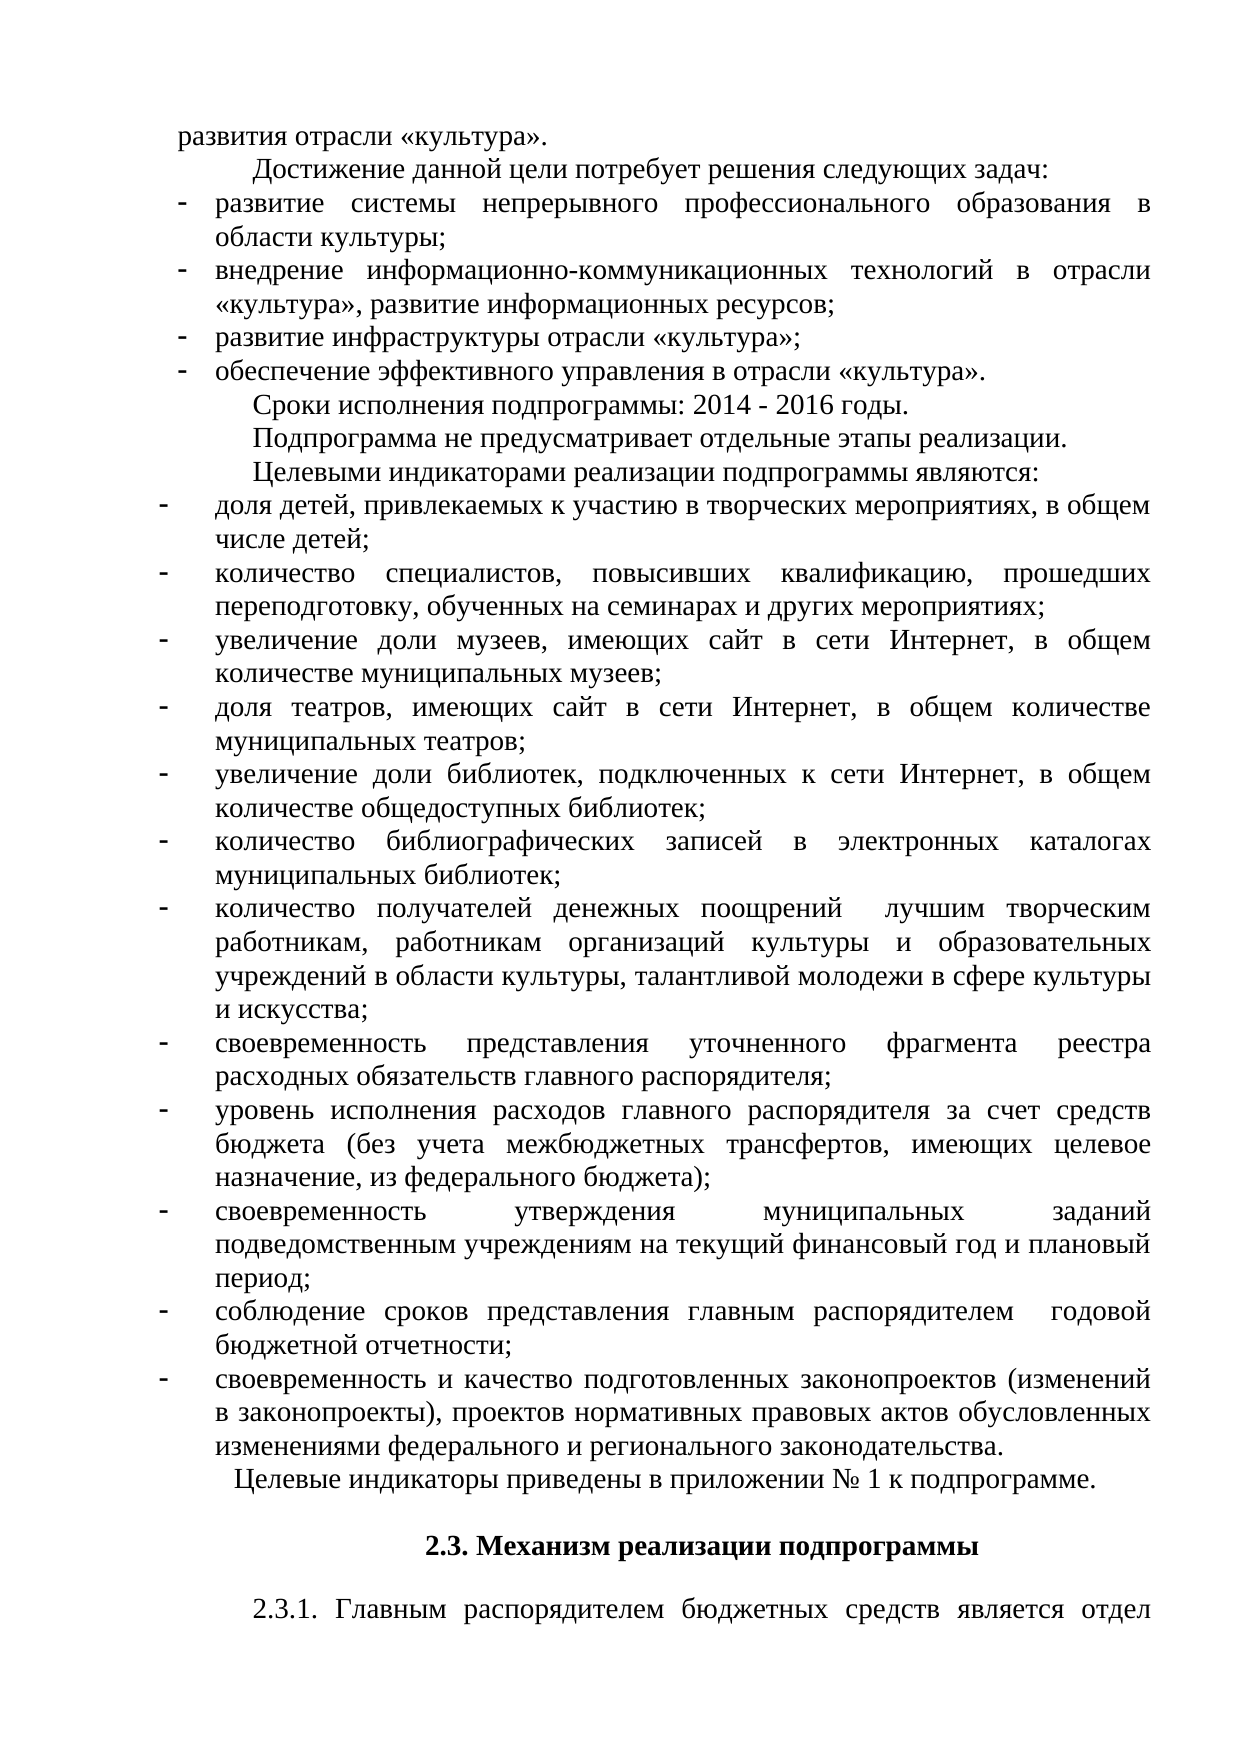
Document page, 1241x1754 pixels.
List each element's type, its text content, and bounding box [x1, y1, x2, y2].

list своевременность утверждения муниципальных заданий подведомственным учреждениям на текущий финансовый год и плановый период; [158, 1193, 1152, 1293]
list обеспечение эффективного управления в отрасли «культура». [177, 353, 1152, 387]
list количество получателей денежных поощрений лучшим творческим работникам, работникам организаций культуры и образовательных учреждений в области культуры, талантливой молодежи в сфере культуры и искусства; [158, 891, 1152, 1025]
text 2.3. Механизм реализации подпрограммы [177, 1528, 1152, 1562]
text Сроки исполнения подпрограммы: 2014 - 2016 годы. [177, 387, 1152, 420]
text Достижение данной цели потребует решения следующих задач: [177, 152, 1152, 185]
list увеличение доли библиотек, подключенных к сети Интернет, в общем количестве общедоступных библиотек; [158, 756, 1152, 823]
text Подпрограмма не предусматривает отдельные этапы реализации. [177, 420, 1152, 454]
list развитие инфраструктуры отрасли «культура»; [177, 319, 1152, 353]
list своевременность и качество подготовленных законопроектов (изменений в законопроекты), проектов нормативных правовых актов обусловленных изменениями федерального и регионального законодательства. [158, 1361, 1152, 1461]
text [177, 1591, 1152, 1624]
list увеличение доли музеев, имеющих сайт в сети Интернет, в общем количестве муниципальных музеев; [158, 622, 1152, 689]
text Целевые индикаторы приведены в приложении № 1 к подпрограмме. [177, 1461, 1152, 1495]
list доля детей, привлекаемых к участию в творческих мероприятиях, в общем числе детей; [158, 487, 1152, 555]
list уровень исполнения расходов главного распорядителя за счет средств бюджета (без учета межбюджетных трансфертов, имеющих целевое назначение, из федерального бюджета); [158, 1092, 1152, 1193]
list развитие системы непрерывного профессионального образования в области культуры; [177, 185, 1152, 252]
list внедрение информационно-коммуникационных технологий в отрасли «культура», развитие информационных ресурсов; [177, 252, 1152, 319]
list количество библиографических записей в электронных каталогах муниципальных библиотек; [158, 823, 1152, 891]
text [177, 118, 1152, 152]
text Целевыми индикаторами реализации подпрограммы являются: [177, 454, 1152, 487]
list доля театров, имеющих сайт в сети Интернет, в общем количестве муниципальных театров; [158, 689, 1152, 756]
list количество специалистов, повысивших квалификацию, прошедших переподготовку, обученных на семинарах и других мероприятиях; [158, 555, 1152, 622]
list своевременность представления уточненного фрагмента реестра расходных обязательств главного распорядителя; [158, 1025, 1152, 1092]
list соблюдение сроков представления главным распорядителем годовой бюджетной отчетности; [158, 1293, 1152, 1361]
